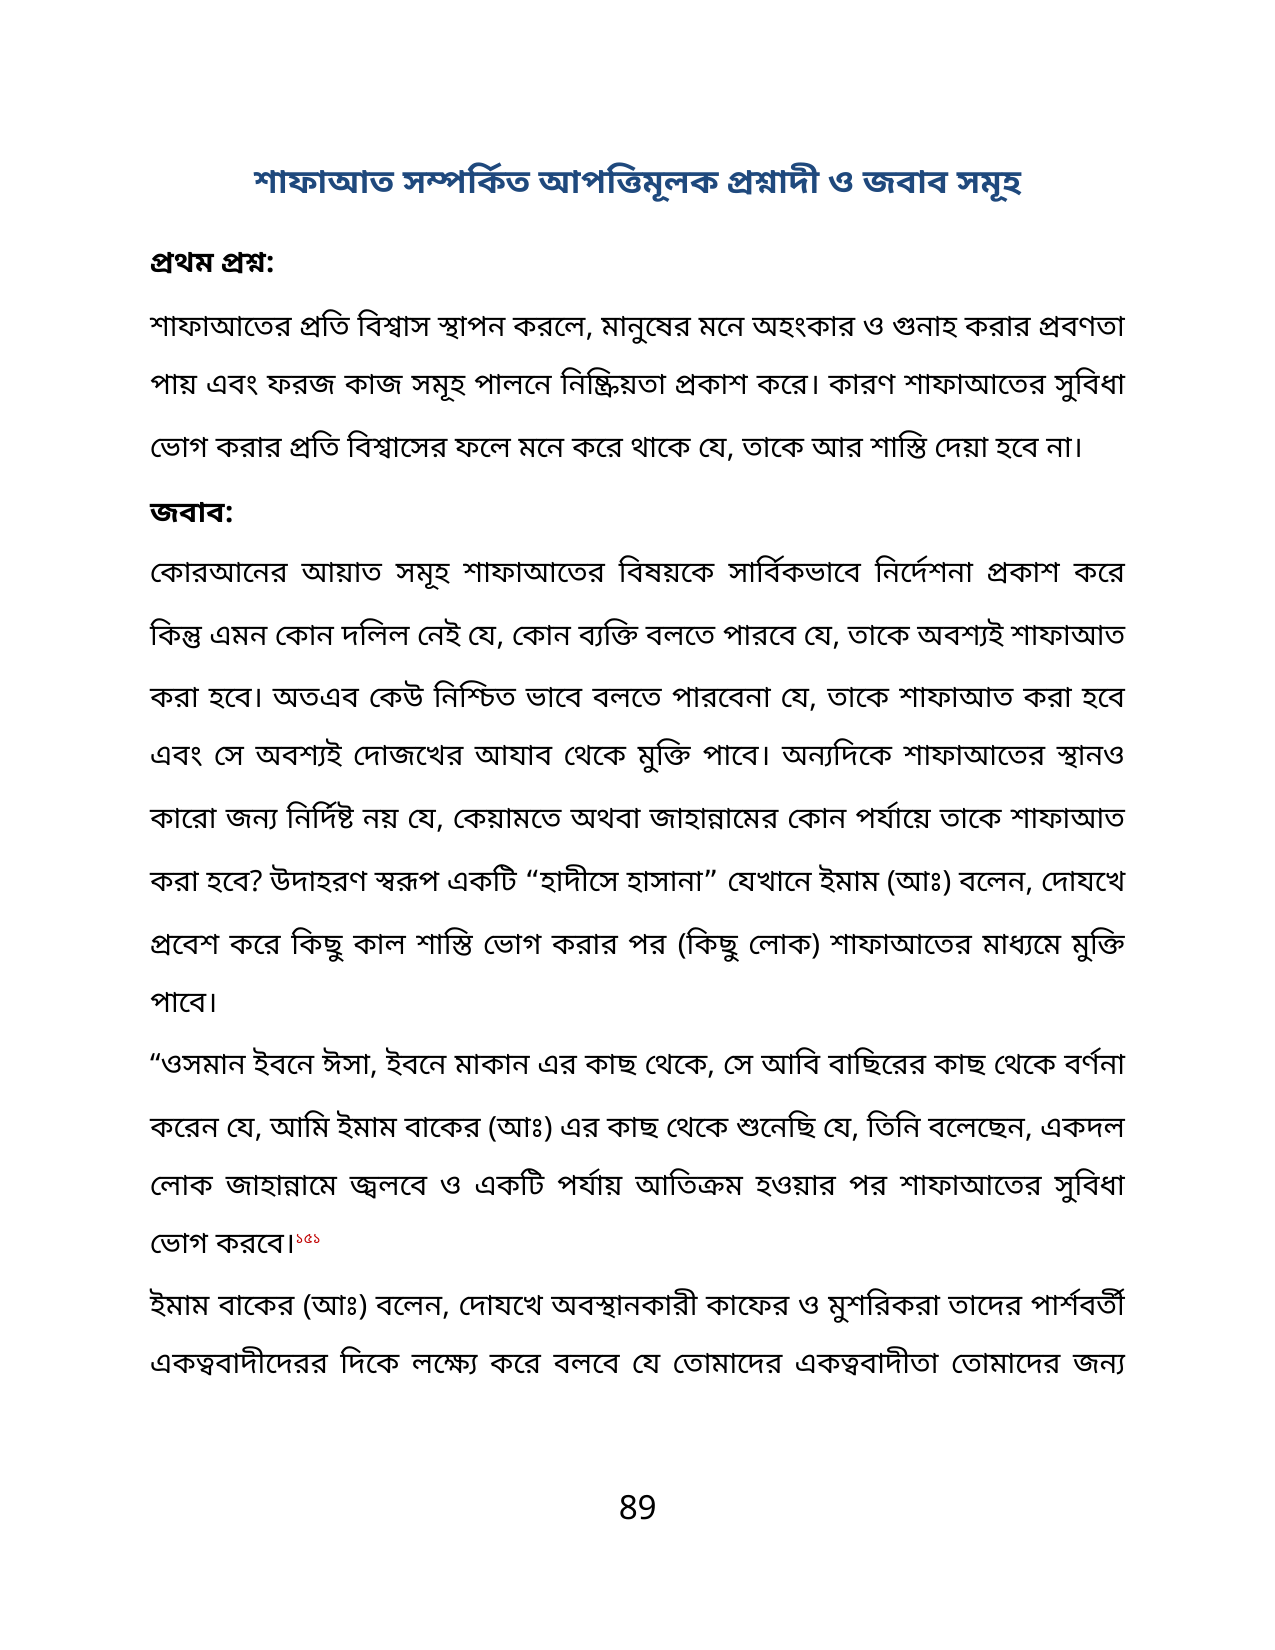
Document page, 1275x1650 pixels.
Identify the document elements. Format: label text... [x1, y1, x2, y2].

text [150, 1284, 1125, 1385]
text শাফাআতের প্রতি বিশ্বাস স্থাপন করলে, মানুষের মনে অহংকার ও গুনাহ করার প্রবণতা পায় এবং ফরজ কাজ সমূহ পালনে নিষ্ক্রিয়তা প্রকাশ করে। কারণ শাফাআতের সুবিধা ভোগ করার প্রতি বিশ্বাসের ফলে মনে করে থাকে যে, তাকে আর শাস্তি দেয়া হবে না। [150, 306, 1125, 469]
text প্রথম প্রশ্ন: [150, 241, 1125, 284]
text জবাব: [150, 491, 1125, 534]
subtitle শাফাআত সম্পর্কিত আপত্তিমূলক প্রশ্নাদী ও জবাব সমূহ [150, 162, 1125, 207]
text “ওসমান ইবনে ঈসা, ইবনে মাকান এর কাছ থেকে, সে আবি বাছিরের কাছ থেকে বর্ণনা করেন যে, আমি ইমাম বাকের (আঃ) এর কাছ থেকে শুনেছি যে, তিনি বলেছেন, একদল লোক জাহান্নামে জ্বলবে ও একটি পর্যায় আতিক্রম হওয়ার পর শাফাআতের সুবিধা ভোগ করবে।১৫১ [150, 1043, 1125, 1265]
text কোরআনের আয়াত সমূহ শাফাআতের বিষয়কে সার্বিকভাবে নির্দেশনা প্রকাশ করে কিন্তু এমন কোন দলিল নেই যে, কোন ব্যক্তি বলতে পারবে যে, তাকে অবশ্যই শাফাআত করা হবে। অতএব কেউ নিশ্চিত ভাবে বলতে পারবেনা যে, তাকে শাফাআত করা হবে এবং সে অবশ্যই দোজখের আযাব থেকে মুক্তি পাবে। অন্যদিকে শাফাআতের স্থানও কারো জন্য নির্দিষ্ট নয় যে, কেয়ামতে অথবা জাহান্নামের কোন পর্যায়ে তাকে শাফাআত করা হবে? উদাহরণ স্বরূপ একটি “হাদীসে হাসানা” যেখানে ইমাম (আঃ) বলেন, দোযখে প্রবেশ করে কিছু কাল শাস্তি ভোগ করার পর (কিছু লোক) শাফাআতের মাধ্যমে মুক্তি পাবে। [150, 555, 1125, 1024]
